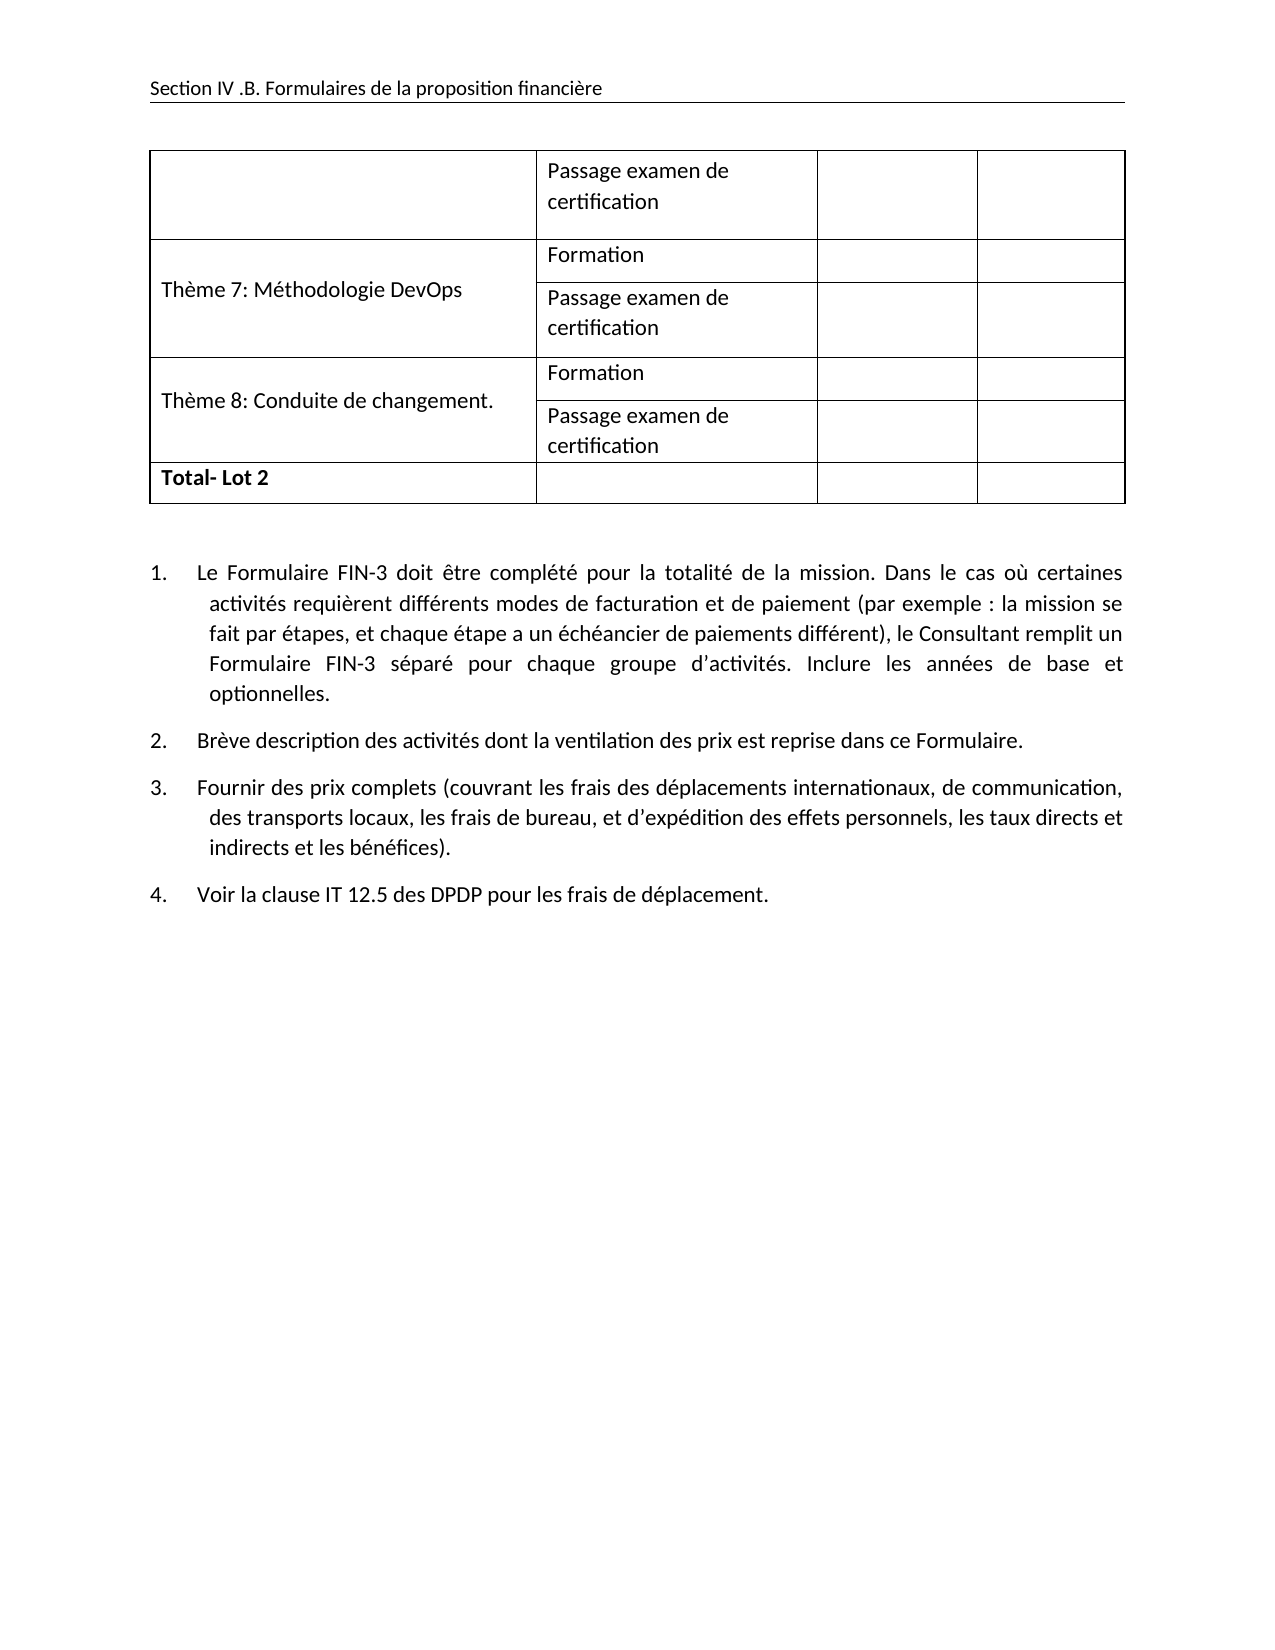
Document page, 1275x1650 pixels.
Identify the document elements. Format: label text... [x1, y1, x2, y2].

text 3. Fournir des prix complets (couvrant les frais des déplacements internationaux, de communication, des transports locaux, les frais de bureau, et d’expédition des effets personnels, les taux directs et indirects et les bénéfices). [150, 773, 1125, 862]
table_cell Formation [537, 240, 817, 282]
table_cell [818, 358, 977, 400]
table_cell Passage examen de certification [537, 151, 817, 239]
table_cell [818, 240, 977, 282]
table_cell [818, 151, 977, 239]
table_cell Passage examen de certification [537, 401, 817, 462]
table_cell [978, 358, 1124, 400]
text 4. Voir la clause IT 12.5 des DPDP pour les frais de déplacement. [150, 880, 1125, 908]
table_cell Passage examen de certification [537, 283, 817, 357]
text 1. Le Formulaire FIN-3 doit être complété pour la totalité de la mission. Dans le cas où certaines activités requièrent différents modes de facturation et de paiement (par exemple : la mission se fait par étapes, et chaque étape a un échéancier de paiements différent), le Consultant remplit un Formulaire FIN-3 séparé pour chaque groupe d’activités. Inclure les années de base et optionnelles. [150, 558, 1125, 707]
table_cell [818, 401, 977, 462]
table_cell [818, 463, 977, 502]
table_cell [978, 463, 1124, 502]
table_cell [151, 151, 536, 239]
table_cell Total- Lot 2 [151, 463, 536, 502]
table_cell [818, 283, 977, 357]
table_cell [537, 463, 817, 502]
table_cell [978, 401, 1124, 462]
table_cell [978, 151, 1124, 239]
table_cell Thème 7: Méthodologie DevOps [151, 240, 536, 357]
table_cell [978, 283, 1124, 357]
table_cell Formation [537, 358, 817, 400]
table_cell Thème 8: Conduite de changement. [151, 358, 536, 462]
text 2. Brève description des activités dont la ventilation des prix est reprise dans ce Formulaire. [150, 726, 1125, 754]
table_cell [978, 240, 1124, 282]
